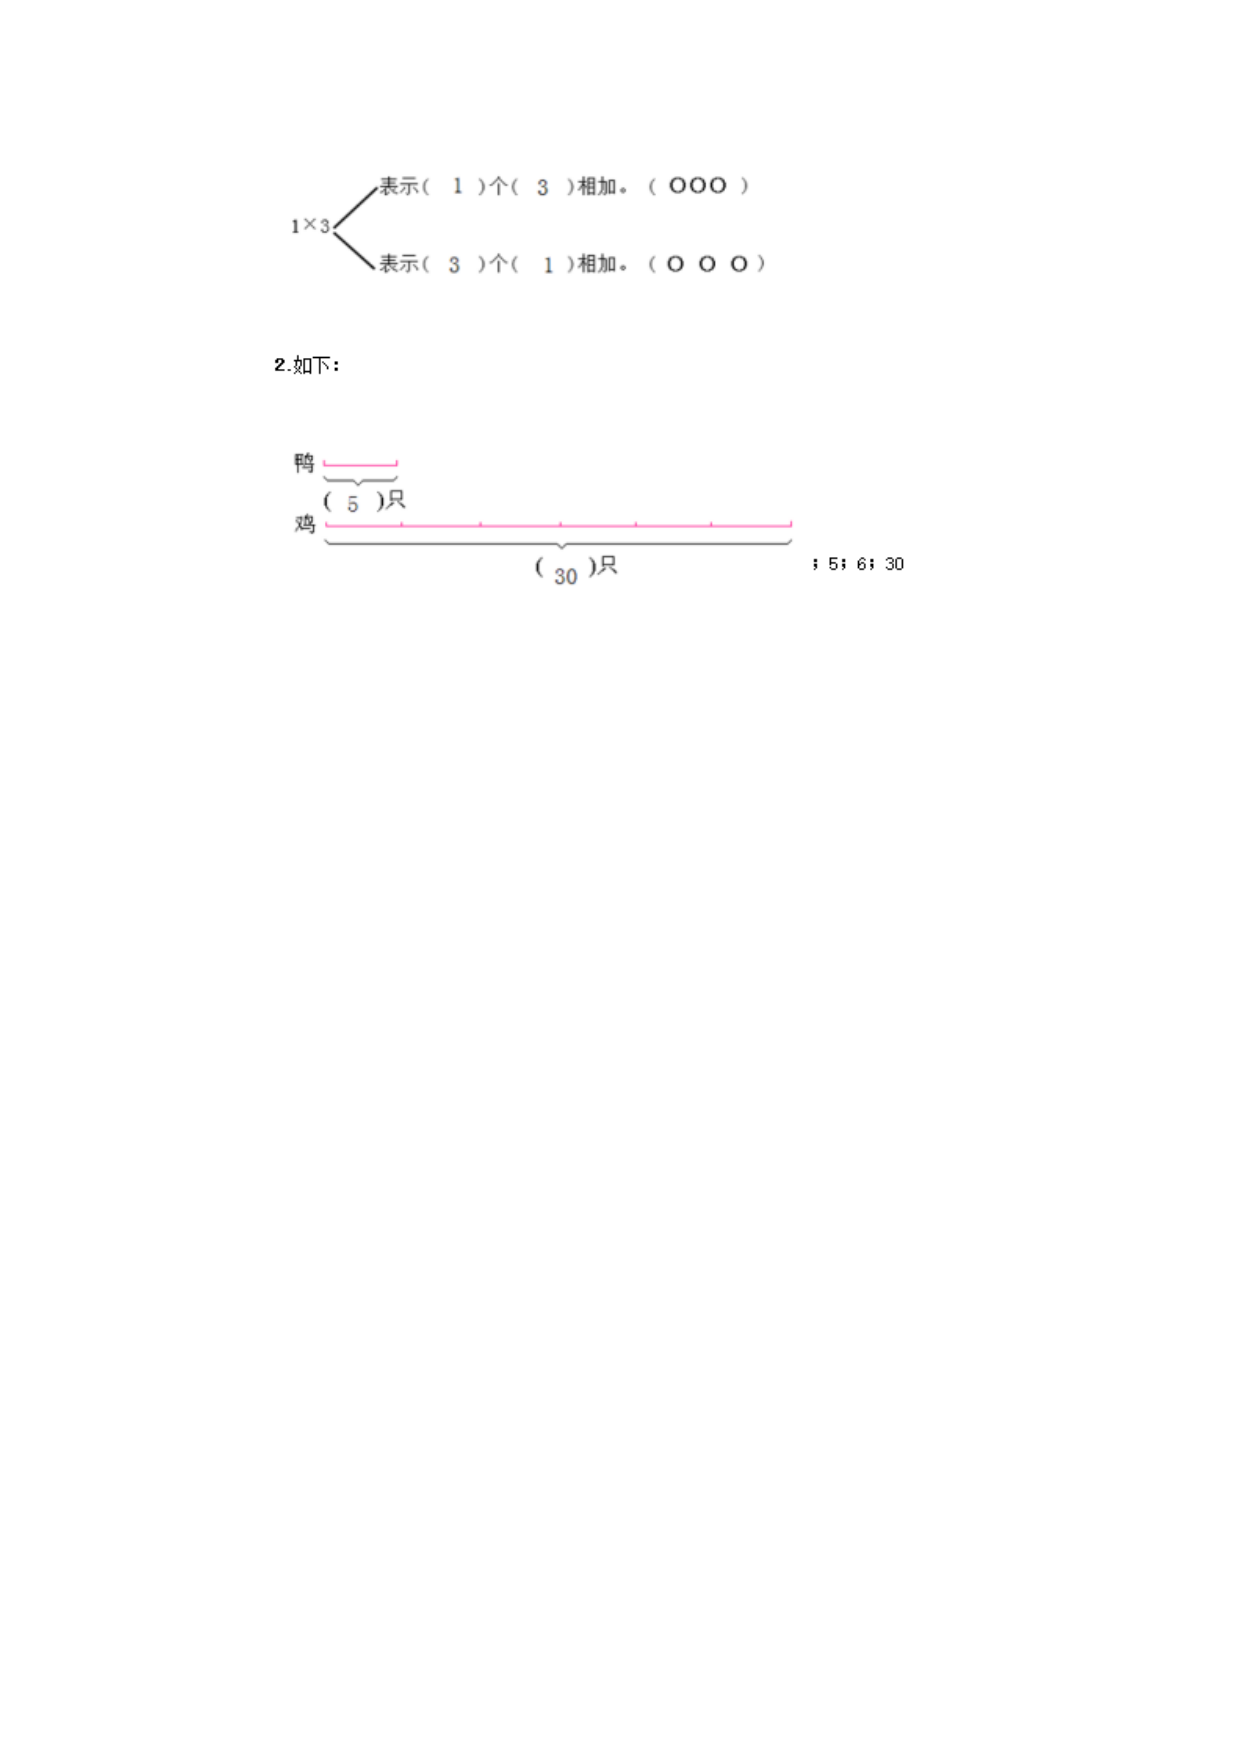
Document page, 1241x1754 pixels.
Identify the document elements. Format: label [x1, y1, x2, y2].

picture [242, 162, 999, 611]
